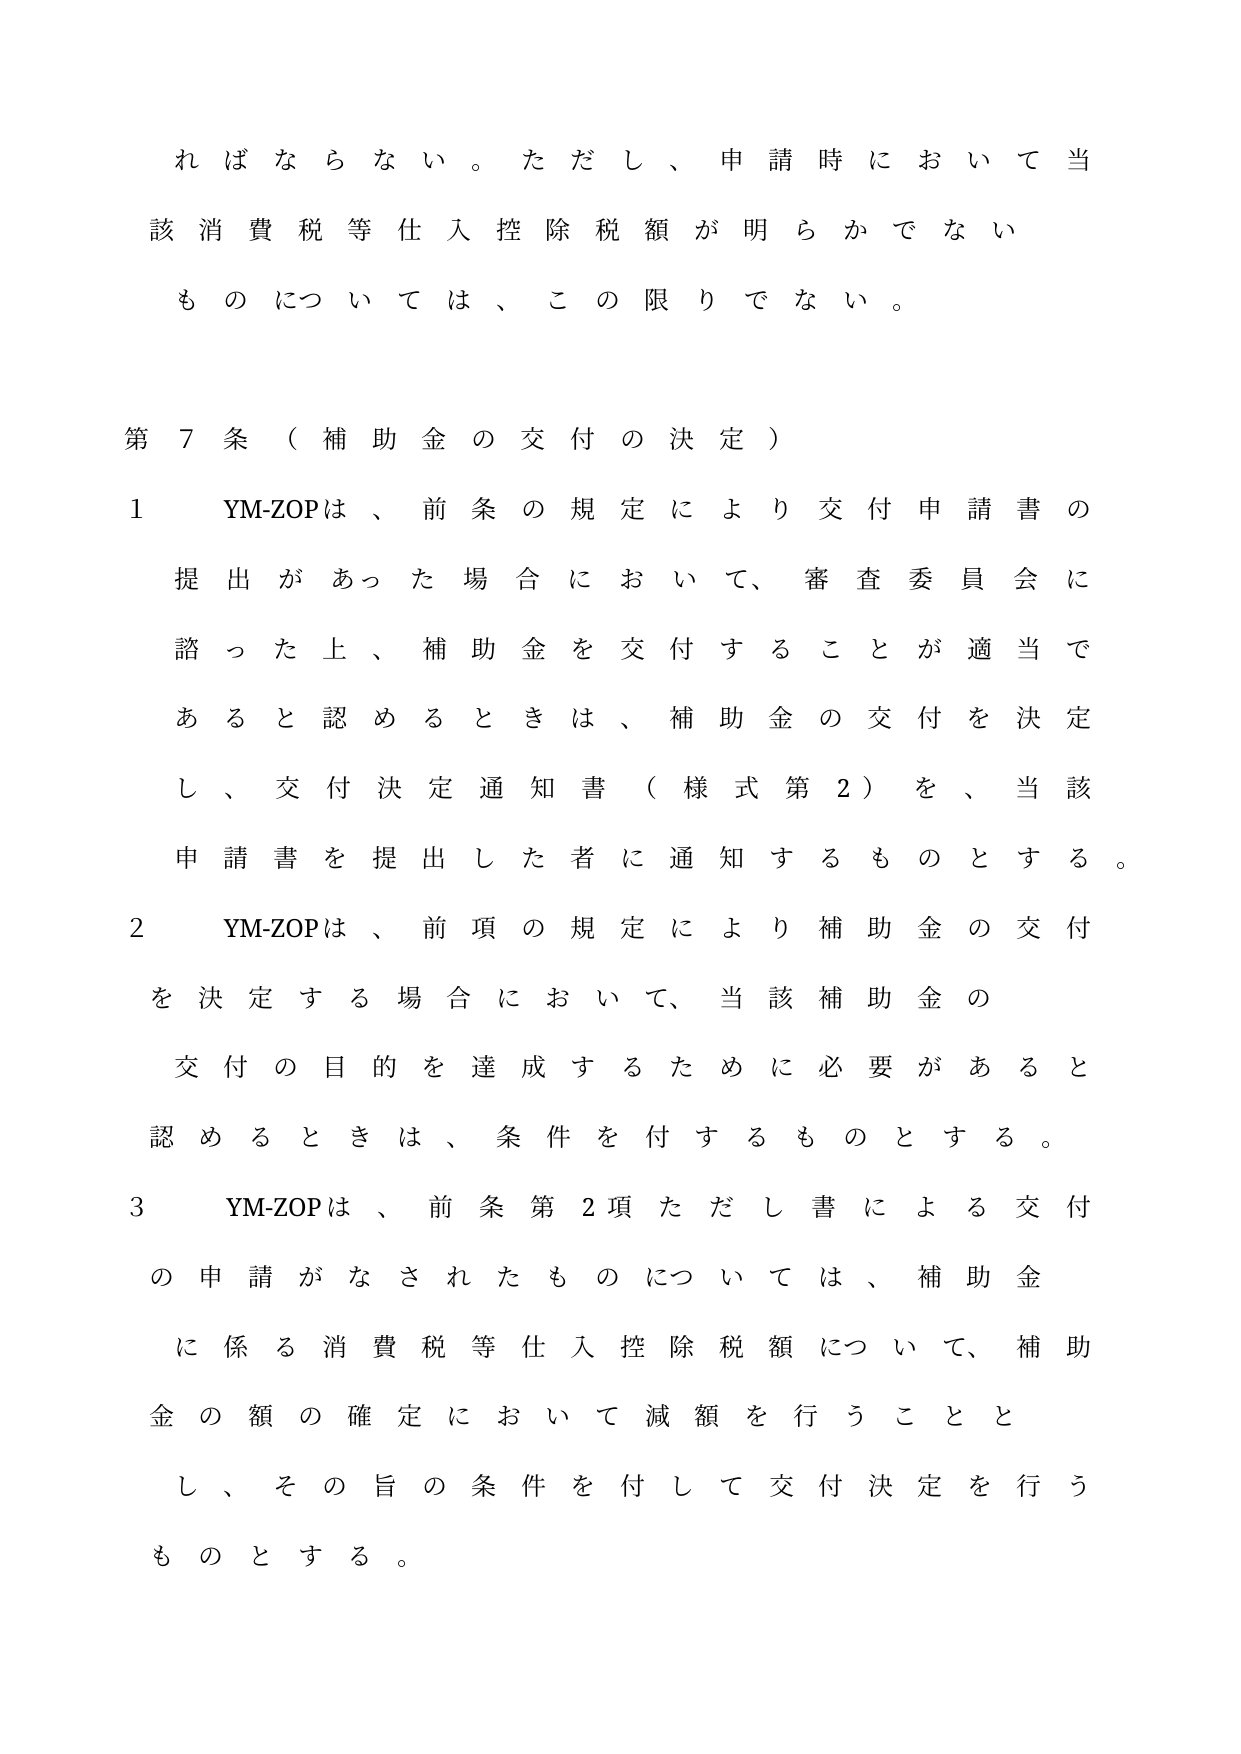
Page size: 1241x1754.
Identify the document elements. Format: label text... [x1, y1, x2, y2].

text ３ YM-ZOPは、前条第2項ただし書による交付の申請がなされたものについては、補助金 [124, 1171, 1116, 1310]
text ２ YM-ZOPは、前項の規定により補助金の交付を決定する場合において、当該補助金の [124, 892, 1116, 1031]
text 交付の目的を達成するために必要があると認めるときは、条件を付するものとする。 [149, 1031, 1116, 1171]
text 第７条（補助金の交付の決定） [124, 403, 1116, 473]
text に係る消費税等仕入控除税額について、補助金の額の確定において減額を行うことと [149, 1310, 1116, 1450]
text ものについては、この限りでない。 [149, 263, 1116, 333]
text し、その旨の条件を付して交付決定を行うものとする。 [149, 1450, 1116, 1589]
text ればならない。ただし、申請時において当該消費税等仕入控除税額が明らかでない [149, 124, 1116, 263]
text １ YM-ZOPは、前条の規定により交付申請書の提出があった場合において、審査委員会に諮った上、補助金を交付することが適当であると認めるときは、補助金の交付を決定し、交付決定通知書（様式第2）を、当該申請書を提出した者に通知するものとする。 [124, 473, 1116, 892]
